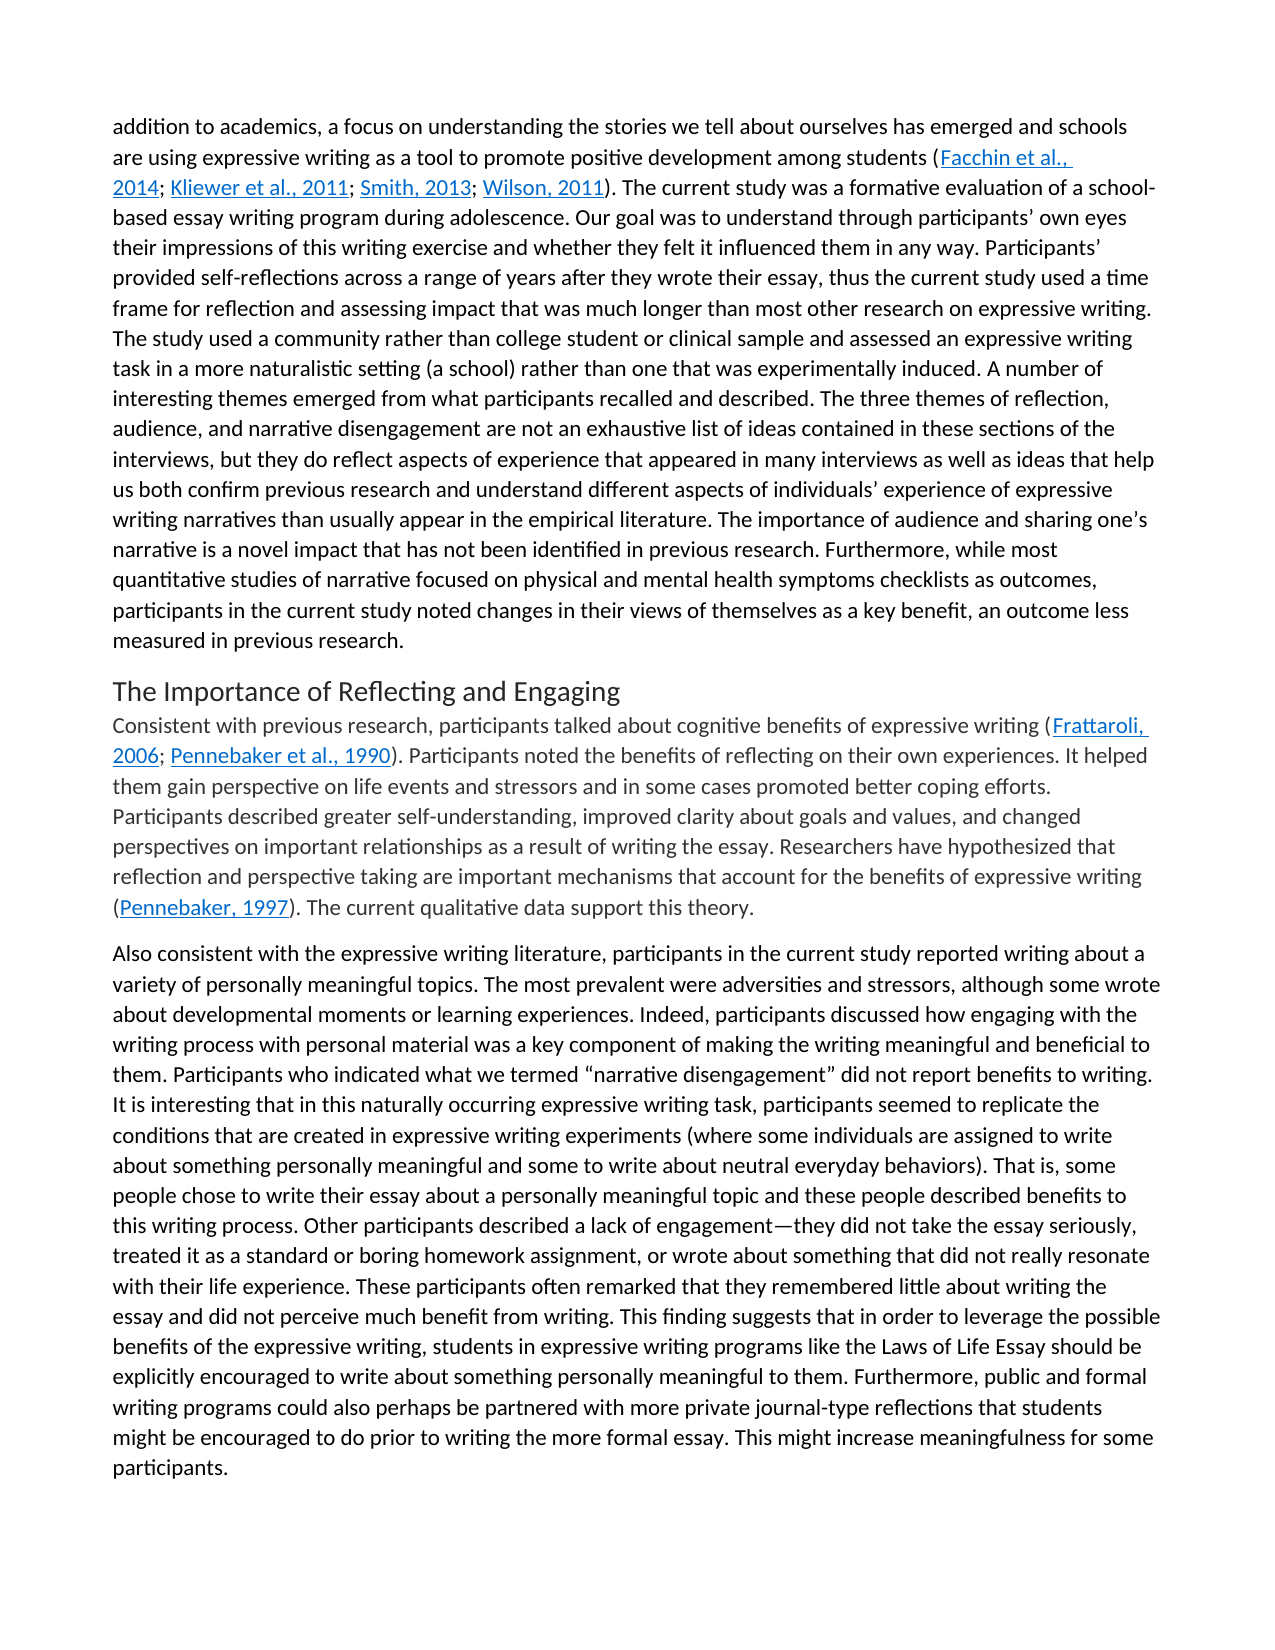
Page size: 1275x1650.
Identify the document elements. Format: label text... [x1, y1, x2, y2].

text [112, 112, 1162, 654]
subtitle The Importance of Reflecting and Engaging [112, 673, 1162, 708]
text Also consistent with the expressive writing literature, participants in the current study reported writing about a variety of personally meaningful topics. The most prevalent were adversities and stressors, although some wrote about developmental moments or learning experiences. Indeed, participants discussed how engaging with the writing process with personal material was a key component of making the writing meaningful and beneficial to them. Participants who indicated what we termed “narrative disengagement” did not report benefits to writing. It is interesting that in this naturally occurring expressive writing task, participants seemed to replicate the conditions that are created in expressive writing experiments (where some individuals are assigned to write about something personally meaningful and some to write about neutral everyday behaviors). That is, some people chose to write their essay about a personally meaningful topic and these people described benefits to this writing process. Other participants described a lack of engagement—they did not take the essay seriously, treated it as a standard or boring homework assignment, or wrote about something that did not really resonate with their life experience. These participants often remarked that they remembered little about writing the essay and did not perceive much benefit from writing. This finding suggests that in order to leverage the possible benefits of the expressive writing, students in expressive writing programs like the Laws of Life Essay should be explicitly encouraged to write about something personally meaningful to them. Furthermore, public and formal writing programs could also perhaps be partnered with more private journal-type reflections that students might be encouraged to do prior to writing the more formal essay. This might increase meaningfulness for some participants. [112, 939, 1162, 1481]
text Consistent with previous research, participants talked about cognitive benefits of expressive writing (Frattaroli, 2006; Pennebaker et al., 1990). Participants noted the benefits of reflecting on their own experiences. It helped them gain perspective on life events and stressors and in some cases promoted better coping efforts. Participants described greater self-understanding, improved clarity about goals and values, and changed perspectives on important relationships as a result of writing the essay. Researchers have hypothesized that reflection and perspective taking are important mechanisms that account for the benefits of expressive writing (Pennebaker, 1997). The current qualitative data support this theory. [112, 711, 1162, 921]
